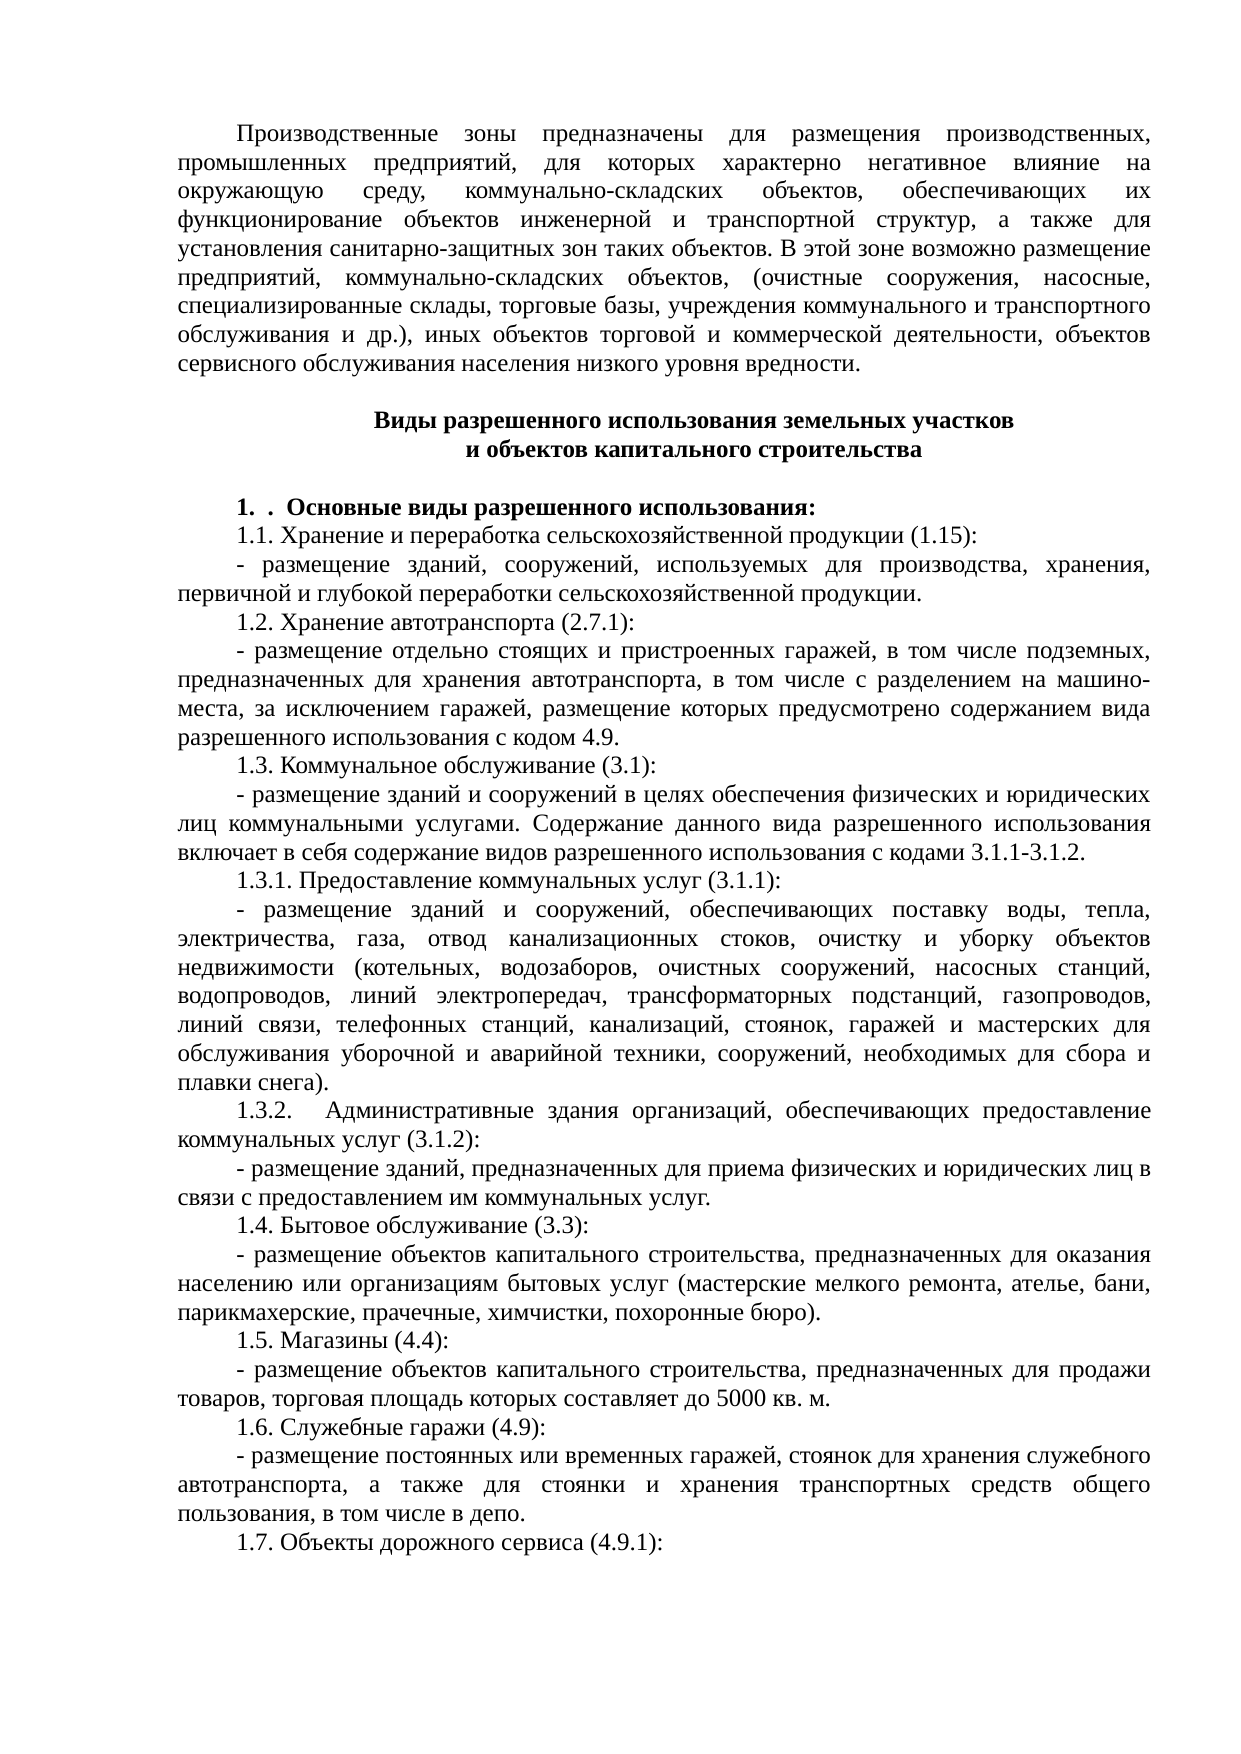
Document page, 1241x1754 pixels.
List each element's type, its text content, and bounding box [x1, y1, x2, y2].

text Производственные зоны предназначены для размещения производственных, промышленных предприятий, для которых характерно негативное влияние на окружающую среду, коммунально-складских объектов, обеспечивающих их функционирование объектов инженерной и транспортной структур, а также для установления санитарно-защитных зон таких объектов. В этой зоне возможно размещение предприятий, коммунально-складских объектов, (очистные сооружения, насосные, специализированные склады, торговые базы, учреждения коммунального и транспортного обслуживания и др.), иных объектов торговой и коммерческой деятельности, объектов сервисного обслуживания населения низкого уровня вредности. [177, 118, 1152, 377]
text - размещение зданий, сооружений, используемых для производства, хранения, первичной и глубокой переработки сельскохозяйственной продукции. [177, 549, 1152, 607]
text Виды разрешенного использования земельных участков [177, 406, 1152, 434]
text - размещение постоянных или временных гаражей, стоянок для хранения служебного автотранспорта, а также для стоянки и хранения транспортных средств общего пользования, в том числе в депо. [177, 1441, 1152, 1527]
text 1.5. Магазины (4.4): [177, 1326, 1152, 1354]
text 1.3.2. Административные здания организаций, обеспечивающих предоставление коммунальных услуг (3.1.2): [177, 1096, 1152, 1153]
text 1.4. Бытовое обслуживание (3.3): [177, 1211, 1152, 1239]
text 1.6. Служебные гаражи (4.9): [177, 1412, 1152, 1441]
text - размещение зданий и сооружений, обеспечивающих поставку воды, тепла, электричества, газа, отвод канализационных стоков, очистку и уборку объектов недвижимости (котельных, водозаборов, очистных сооружений, насосных станций, водопроводов, линий электропередач, трансформаторных подстанций, газопроводов, линий связи, телефонных станций, канализаций, стоянок, гаражей и мастерских для обслуживания уборочной и аварийной техники, сооружений, необходимых для сбора и плавки снега). [177, 894, 1152, 1096]
text - размещение объектов капитального строительства, предназначенных для оказания населению или организациям бытовых услуг (мастерские мелкого ремонта, ателье, бани, парикмахерские, прачечные, химчистки, похоронные бюро). [177, 1239, 1152, 1326]
text 1.3.1. Предоставление коммунальных услуг (3.1.1): [177, 866, 1152, 894]
text и объектов капитального строительства [177, 434, 1152, 463]
text 1.3. Коммунальное обслуживание (3.1): [177, 751, 1152, 779]
text 1.2. Хранение автотранспорта (2.7.1): [177, 607, 1152, 636]
text 1.1. Хранение и переработка сельскохозяйственной продукции (1.15): [177, 521, 1152, 549]
text - размещение отдельно стоящих и пристроенных гаражей, в том числе подземных, предназначенных для хранения автотранспорта, в том числе с разделением на машино-места, за исключением гаражей, размещение которых предусмотрено содержанием вида разрешенного использования с кодом 4.9. [177, 636, 1152, 751]
text - размещение зданий и сооружений в целях обеспечения физических и юридических лиц коммунальными услугами. Содержание данного вида разрешенного использования включает в себя содержание видов разрешенного использования с кодами 3.1.1-3.1.2. [177, 779, 1152, 866]
text 1. . Основные виды разрешенного использования: [177, 492, 1152, 521]
text - размещение зданий, предназначенных для приема физических и юридических лиц в связи с предоставлением им коммунальных услуг. [177, 1153, 1152, 1211]
text 1.7. Объекты дорожного сервиса (4.9.1): [177, 1527, 1152, 1556]
text - размещение объектов капитального строительства, предназначенных для продажи товаров, торговая площадь которых составляет до 5000 кв. м. [177, 1354, 1152, 1412]
